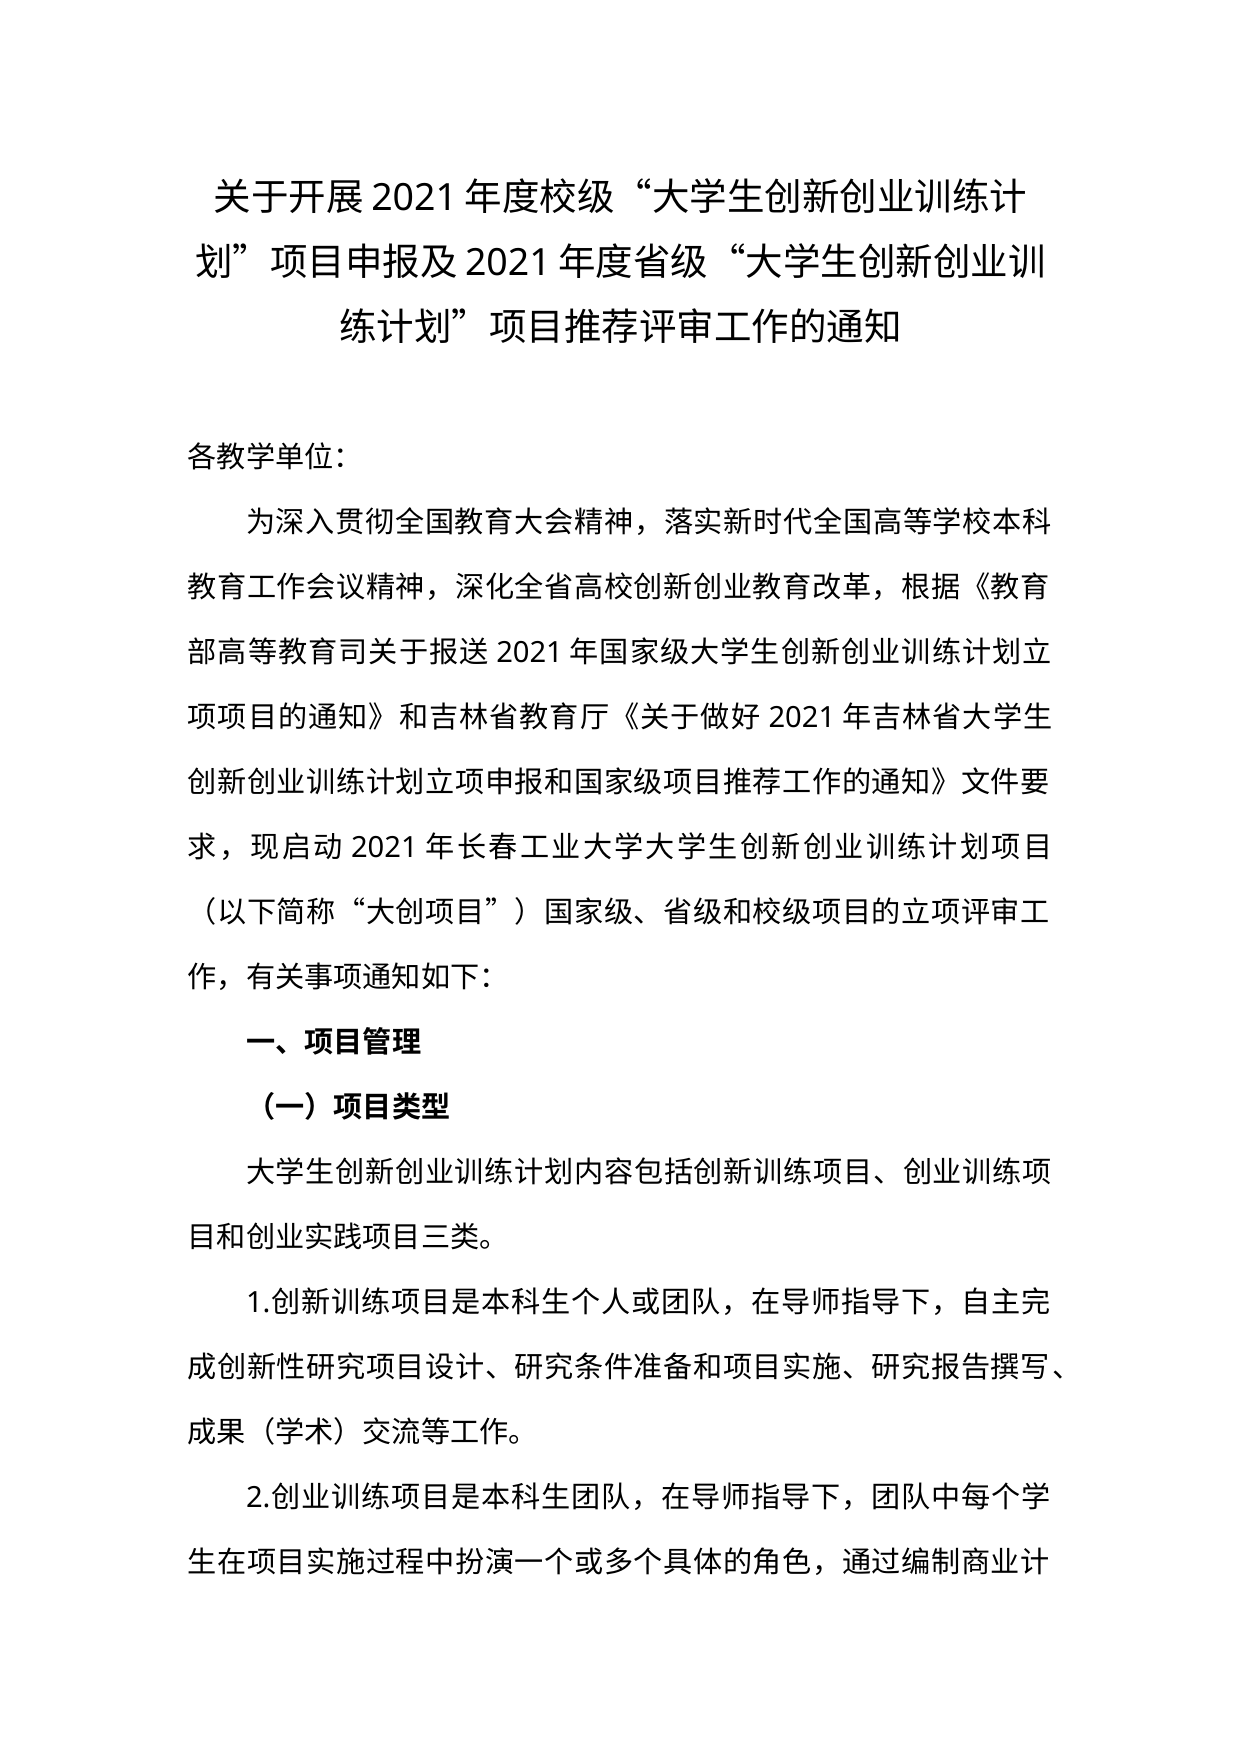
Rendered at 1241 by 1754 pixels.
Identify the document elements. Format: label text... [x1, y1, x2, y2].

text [187, 1462, 1053, 1592]
text 关于开展2021年度校级“大学生创新创业训练计划”项目申报及2021年度省级“大学生创新创业训练计划”项目推荐评审工作的通知 [187, 162, 1053, 357]
text 为深入贯彻全国教育大会精神，落实新时代全国高等学校本科教育工作会议精神，深化全省高校创新创业教育改革，根据《教育部高等教育司关于报送2021年国家级大学生创新创业训练计划立项项目的通知》和吉林省教育厅《关于做好2021年吉林省大学生创新创业训练计划立项申报和国家级项目推荐工作的通知》文件要求，现启动2021年长春工业大学大学生创新创业训练计划项目（以下简称“大创项目”）国家级、省级和校级项目的立项评审工作，有关事项通知如下： [187, 487, 1053, 1007]
text 各教学单位： [187, 422, 1053, 487]
list 一、项目管理 [187, 1007, 1053, 1072]
list （一）项目类型 [187, 1072, 1053, 1137]
text 1.创新训练项目是本科生个人或团队，在导师指导下，自主完成创新性研究项目设计、研究条件准备和项目实施、研究报告撰写、成果（学术）交流等工作。 [187, 1267, 1053, 1462]
text 大学生创新创业训练计划内容包括创新训练项目、创业训练项目和创业实践项目三类。 [187, 1137, 1053, 1267]
